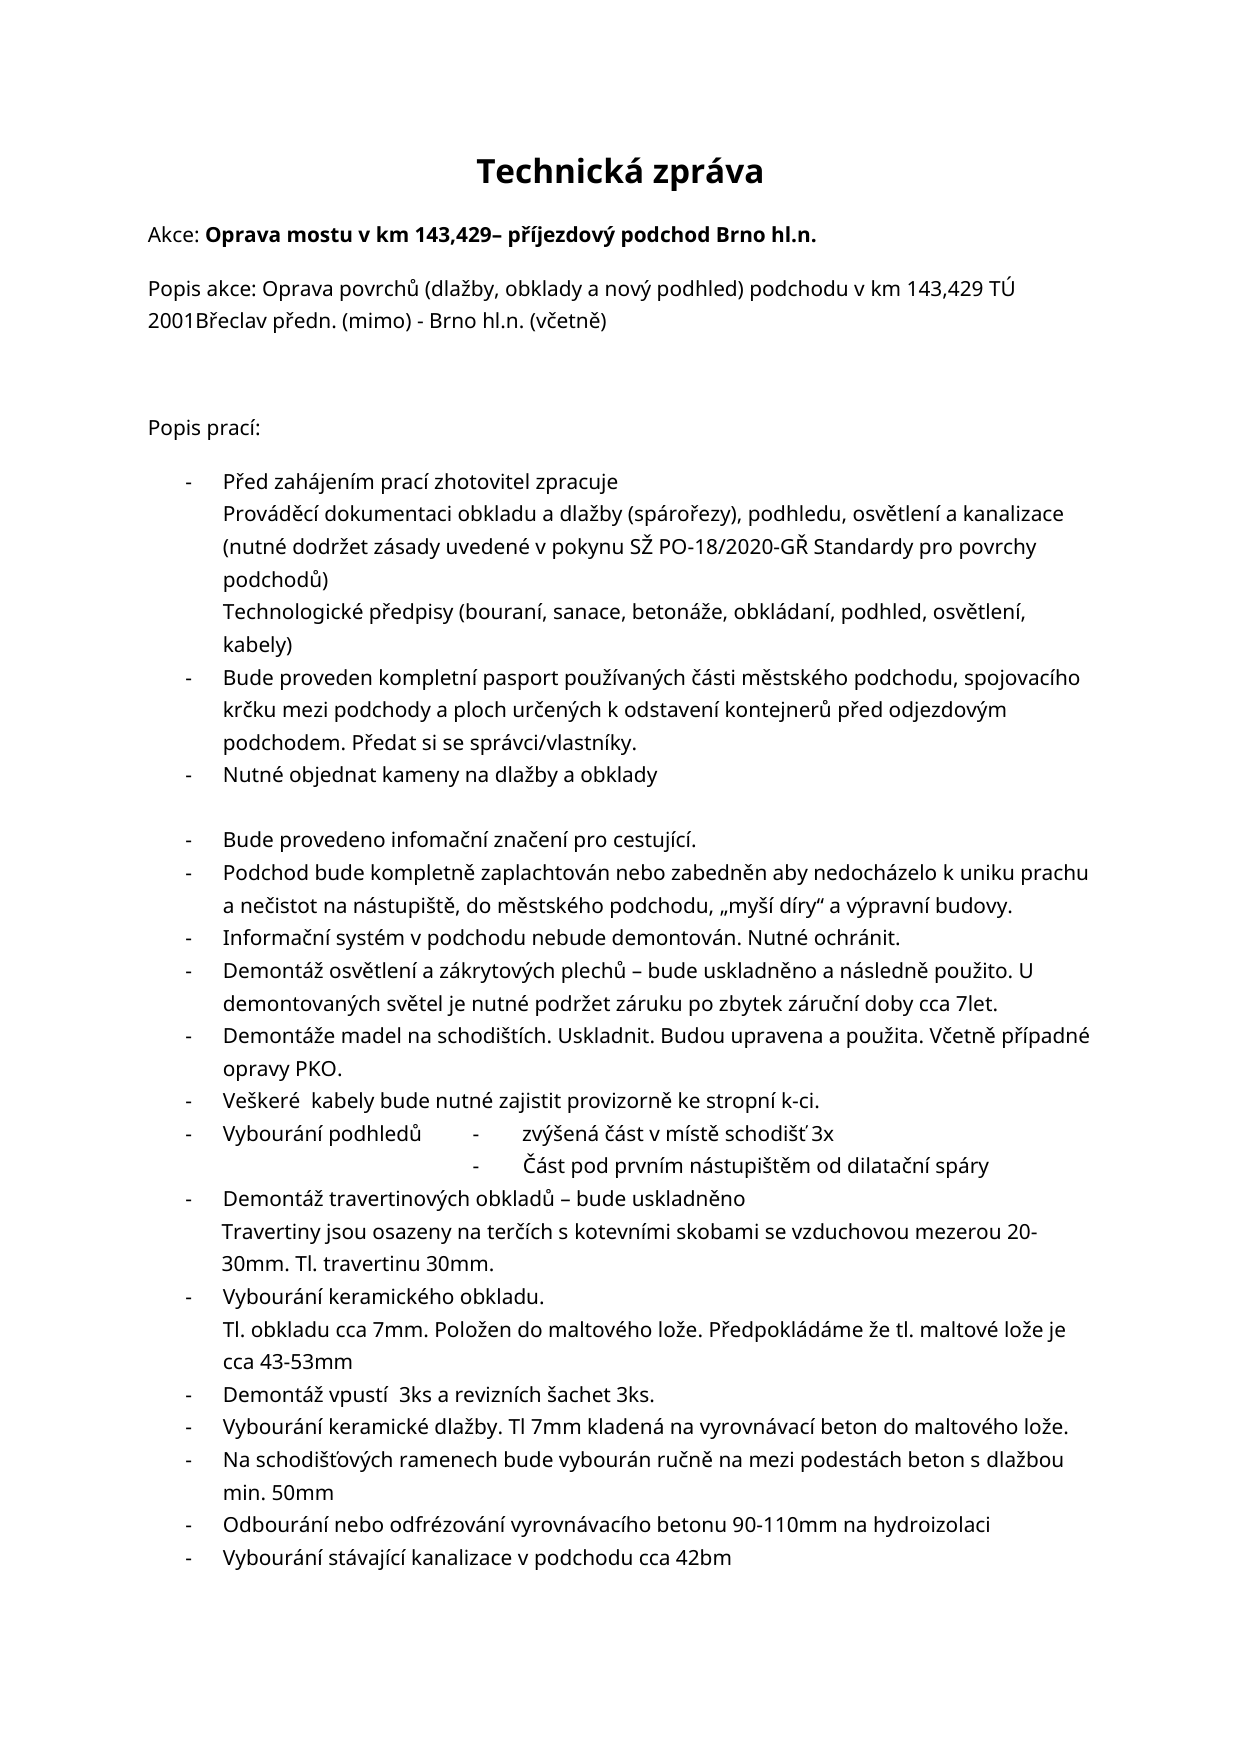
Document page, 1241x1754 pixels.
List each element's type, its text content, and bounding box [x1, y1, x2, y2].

list Před zahájením prací zhotovitel zpracuje [185, 467, 1093, 495]
list Bude provedeno infomační značení pro cestující. [185, 826, 1093, 854]
list Veškeré kabely bude nutné zajistit provizorně ke stropní k-ci. [185, 1086, 1093, 1115]
list Odbourání nebo odfrézování vyrovnávacího betonu 90-110mm na hydroizolaci [185, 1510, 1093, 1539]
list Na schodišťových ramenech bude vybourán ručně na mezi podestách beton s dlažbou min. 50mm [185, 1445, 1093, 1506]
list Vybourání keramické dlažby. Tl 7mm kladená na vyrovnávací beton do maltového lože. [185, 1412, 1093, 1441]
list Demontáže madel na schodištích. Uskladnit. Budou upravena a použita. Včetně případné opravy PKO. [185, 1021, 1093, 1082]
list Část pod prvním nástupištěm od dilatační spáry [472, 1152, 1093, 1180]
list Nutné objednat kameny na dlažby a obklady [185, 760, 1093, 789]
list Vybourání keramického obkladu. [185, 1282, 1093, 1311]
list Demontáž travertinových obkladů – bude uskladněno [185, 1184, 1093, 1213]
list Demontáž vpustí 3ks a revizních šachet 3ks. [185, 1380, 1093, 1408]
text Akce: Oprava mostu v km 143,429– příjezdový podchod Brno hl.n. [148, 221, 1093, 249]
text Popis akce: Oprava povrchů (dlažby, obklady a nový podhled) podchodu v km 143,429 TÚ 2001Břeclav předn. (mimo) - Brno hl.n. (včetně) [148, 274, 1093, 335]
list Bude proveden kompletní pasport používaných části městského podchodu, spojovacího krčku mezi podchody a ploch určených k odstavení kontejnerů před odjezdovým podchodem. Předat si se správci/vlastníky. [185, 663, 1093, 756]
list Demontáž osvětlení a zákrytových plechů – bude uskladněno a následně použito. U demontovaných světel je nutné podržet záruku po zbytek záruční doby cca 7let. [185, 956, 1093, 1017]
list Prováděcí dokumentaci obkladu a dlažby (spárořezy), podhledu, osvětlení a kanalizace (nutné dodržet zásady uvedené v pokynu SŽ PO-18/2020-GŘ Standardy pro povrchy podchodů) [223, 499, 1093, 593]
list Tl. obkladu cca 7mm. Položen do maltového lože. Předpokládáme že tl. maltové lože je cca 43-53mm [223, 1315, 1093, 1376]
list Vybourání podhledů - zvýšená část v místě schodišť 3x [185, 1119, 1093, 1147]
list Informační systém v podchodu nebude demontován. Nutné ochránit. [185, 923, 1093, 952]
text Travertiny jsou osazeny na terčích s kotevními skobami se vzduchovou mezerou 20-30mm. Tl. travertinu 30mm. [221, 1217, 1093, 1278]
text Popis prací: [148, 413, 1093, 442]
list Vybourání stávající kanalizace v podchodu cca 42bm [185, 1543, 1093, 1571]
text Technická zpráva [148, 148, 1093, 193]
list Podchod bude kompletně zaplachtován nebo zabedněn aby nedocházelo k uniku prachu a nečistot na nástupiště, do městského podchodu, „myší díry“ a výpravní budovy. [185, 858, 1093, 919]
list Technologické předpisy (bouraní, sanace, betonáže, obkládaní, podhled, osvětlení, kabely) [223, 597, 1093, 658]
